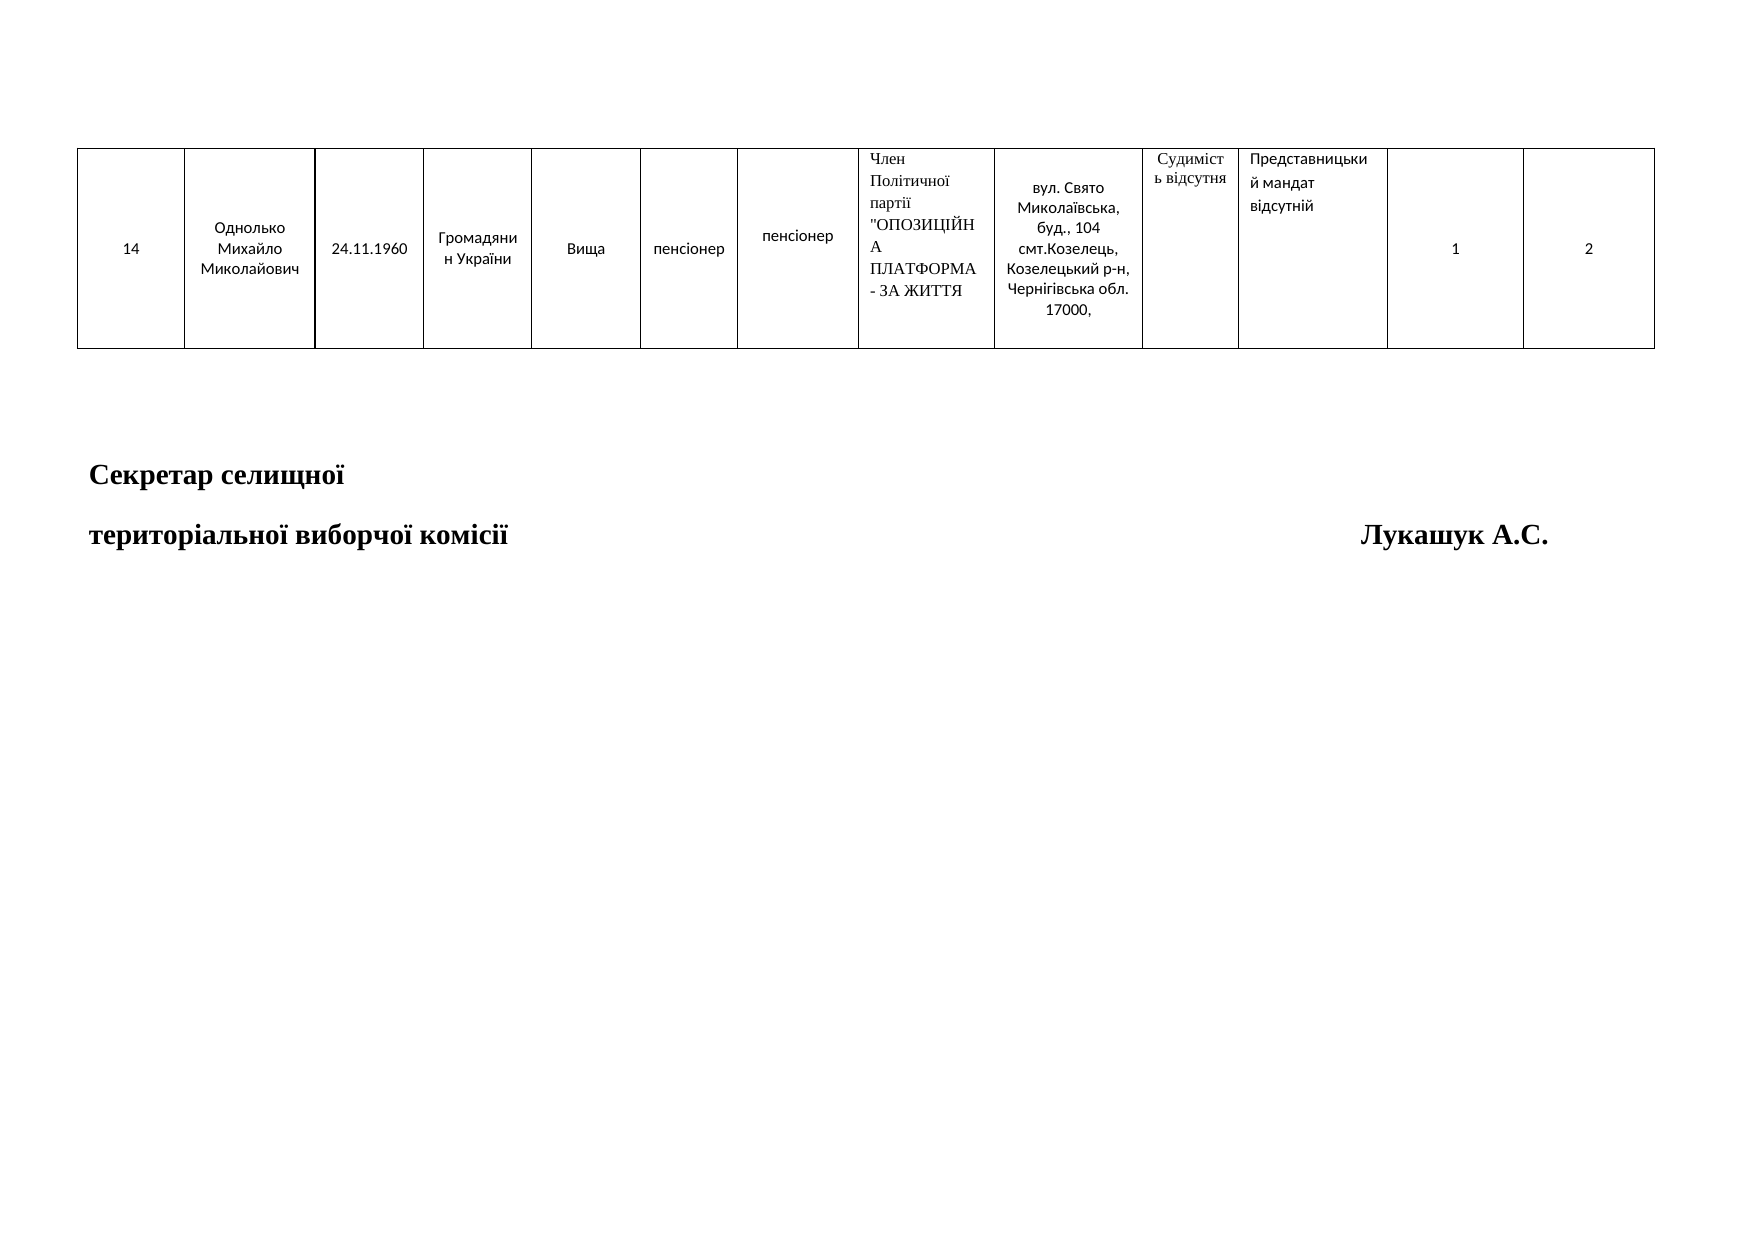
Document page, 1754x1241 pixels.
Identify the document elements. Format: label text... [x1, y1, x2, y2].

table_cell пенсіонер [738, 149, 858, 348]
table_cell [1239, 149, 1387, 348]
table_cell Вища [532, 149, 640, 348]
table_cell Судимість відсутня [1143, 149, 1238, 348]
table_cell 1 [1388, 149, 1523, 348]
table_cell пенсіонер [641, 149, 737, 348]
table_cell Громадянин України [424, 149, 531, 348]
text територіальної виборчої комісії Лукашук А.С. [88, 517, 1665, 550]
table_cell 24.11.1960 [316, 149, 423, 348]
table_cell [859, 149, 994, 348]
table_cell 14 [78, 149, 184, 348]
table_cell Однолько Михайло Миколайович [185, 149, 314, 348]
table_cell вул. Свято Миколаївська, буд., 104 смт.Козелець, Козелецький р-н, Чернігівська обл. 17000, [995, 149, 1142, 348]
text Секретар селищної [88, 457, 1665, 491]
table_cell 2 [1524, 149, 1654, 348]
